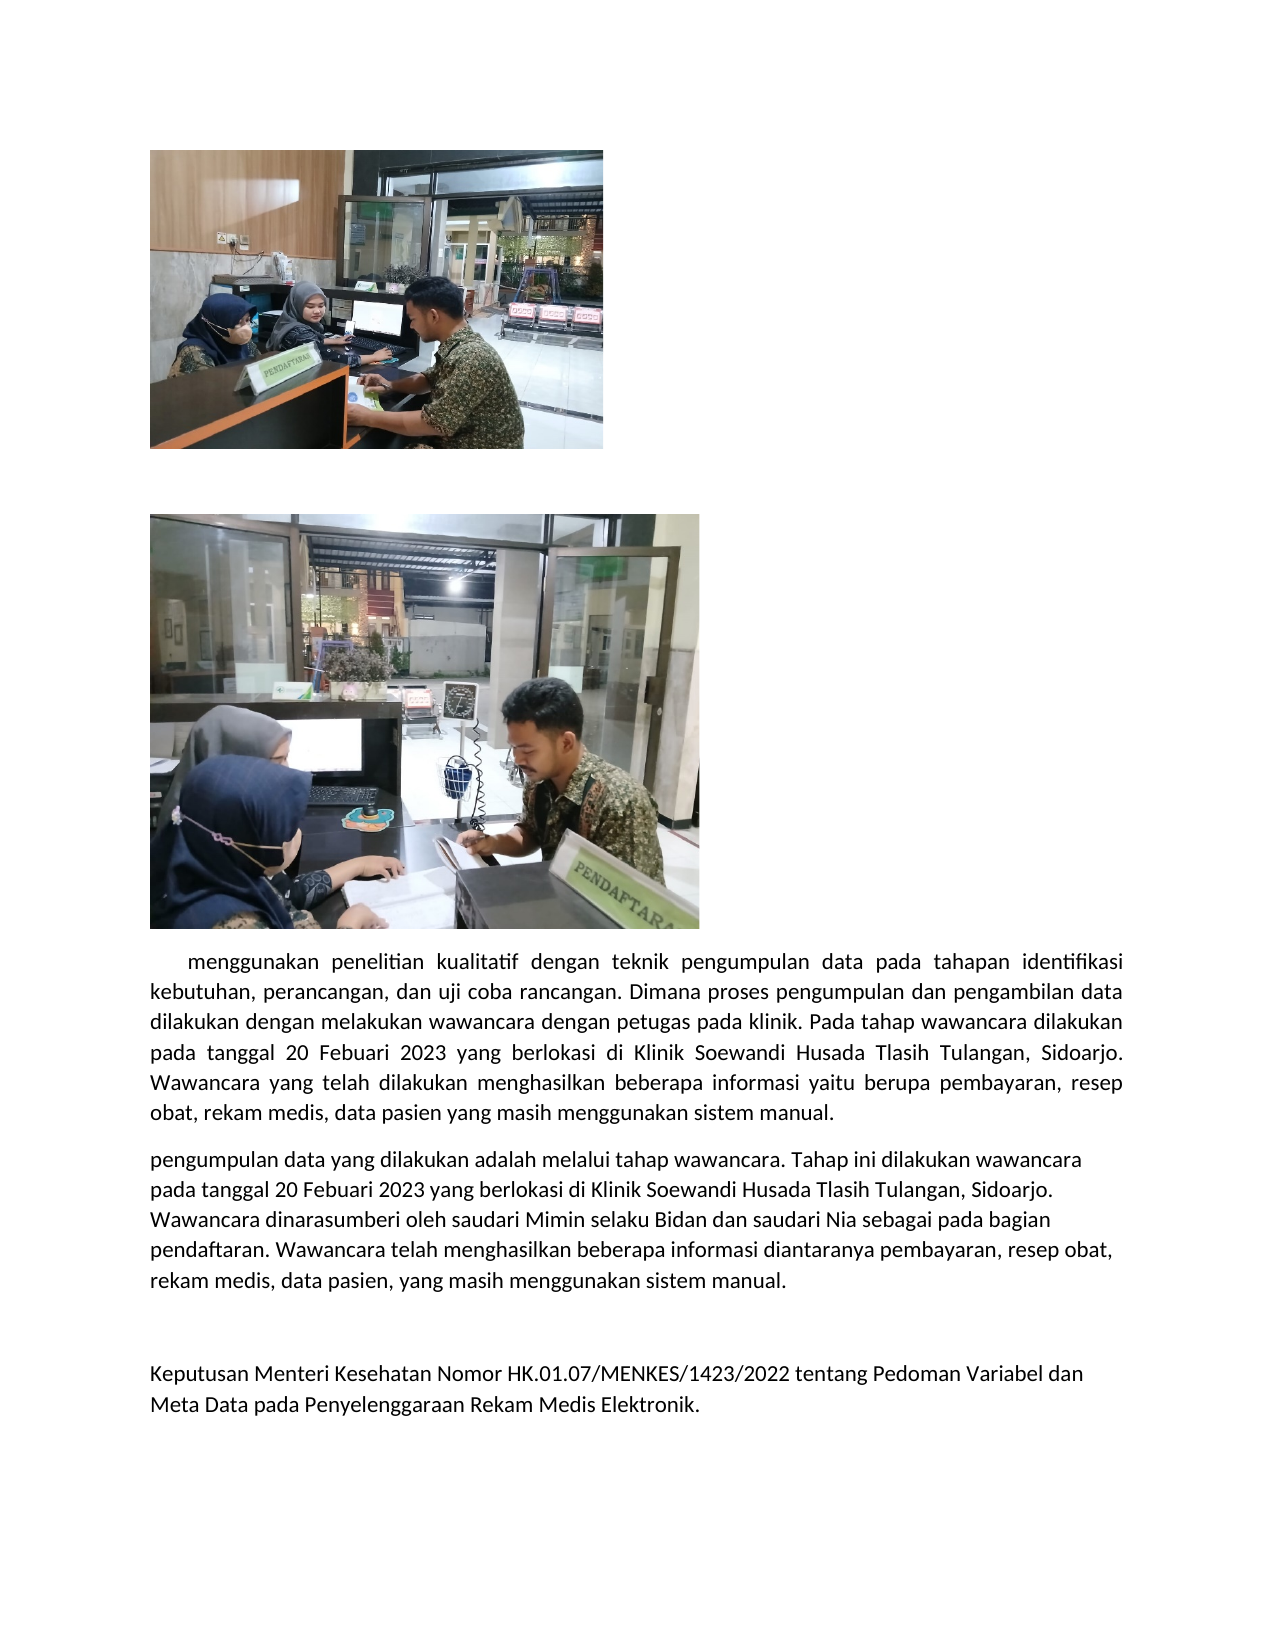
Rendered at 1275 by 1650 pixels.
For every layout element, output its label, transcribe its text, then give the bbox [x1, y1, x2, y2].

picture [150, 150, 604, 449]
text Keputusan Menteri Kesehatan Nomor HK.01.07/MENKES/1423/2022 tentang Pedoman Variabel dan Meta Data pada Penyelenggaraan Rekam Medis Elektronik. [150, 1359, 1125, 1418]
text menggunakan penelitian kualitatif dengan teknik pengumpulan data pada tahapan identifikasi kebutuhan, perancangan, dan uji coba rancangan. Dimana proses pengumpulan dan pengambilan data dilakukan dengan melakukan wawancara dengan petugas pada klinik. Pada tahap wawancara dilakukan pada tanggal 20 Febuari 2023 yang berlokasi di Klinik Soewandi Husada Tlasih Tulangan, Sidoarjo. Wawancara yang telah dilakukan menghasilkan beberapa informasi yaitu berupa pembayaran, resep obat, rekam medis, data pasien yang masih menggunakan sistem manual. [150, 947, 1125, 1126]
text pengumpulan data yang dilakukan adalah melalui tahap wawancara. Tahap ini dilakukan wawancara pada tanggal 20 Febuari 2023 yang berlokasi di Klinik Soewandi Husada Tlasih Tulangan, Sidoarjo. Wawancara dinarasumberi oleh saudari Mimin selaku Bidan dan saudari Nia sebagai pada bagian pendaftaran. Wawancara telah menghasilkan beberapa informasi diantaranya pembayaran, resep obat, rekam medis, data pasien, yang masih menggunakan sistem manual. [150, 1145, 1125, 1294]
picture [150, 514, 700, 929]
